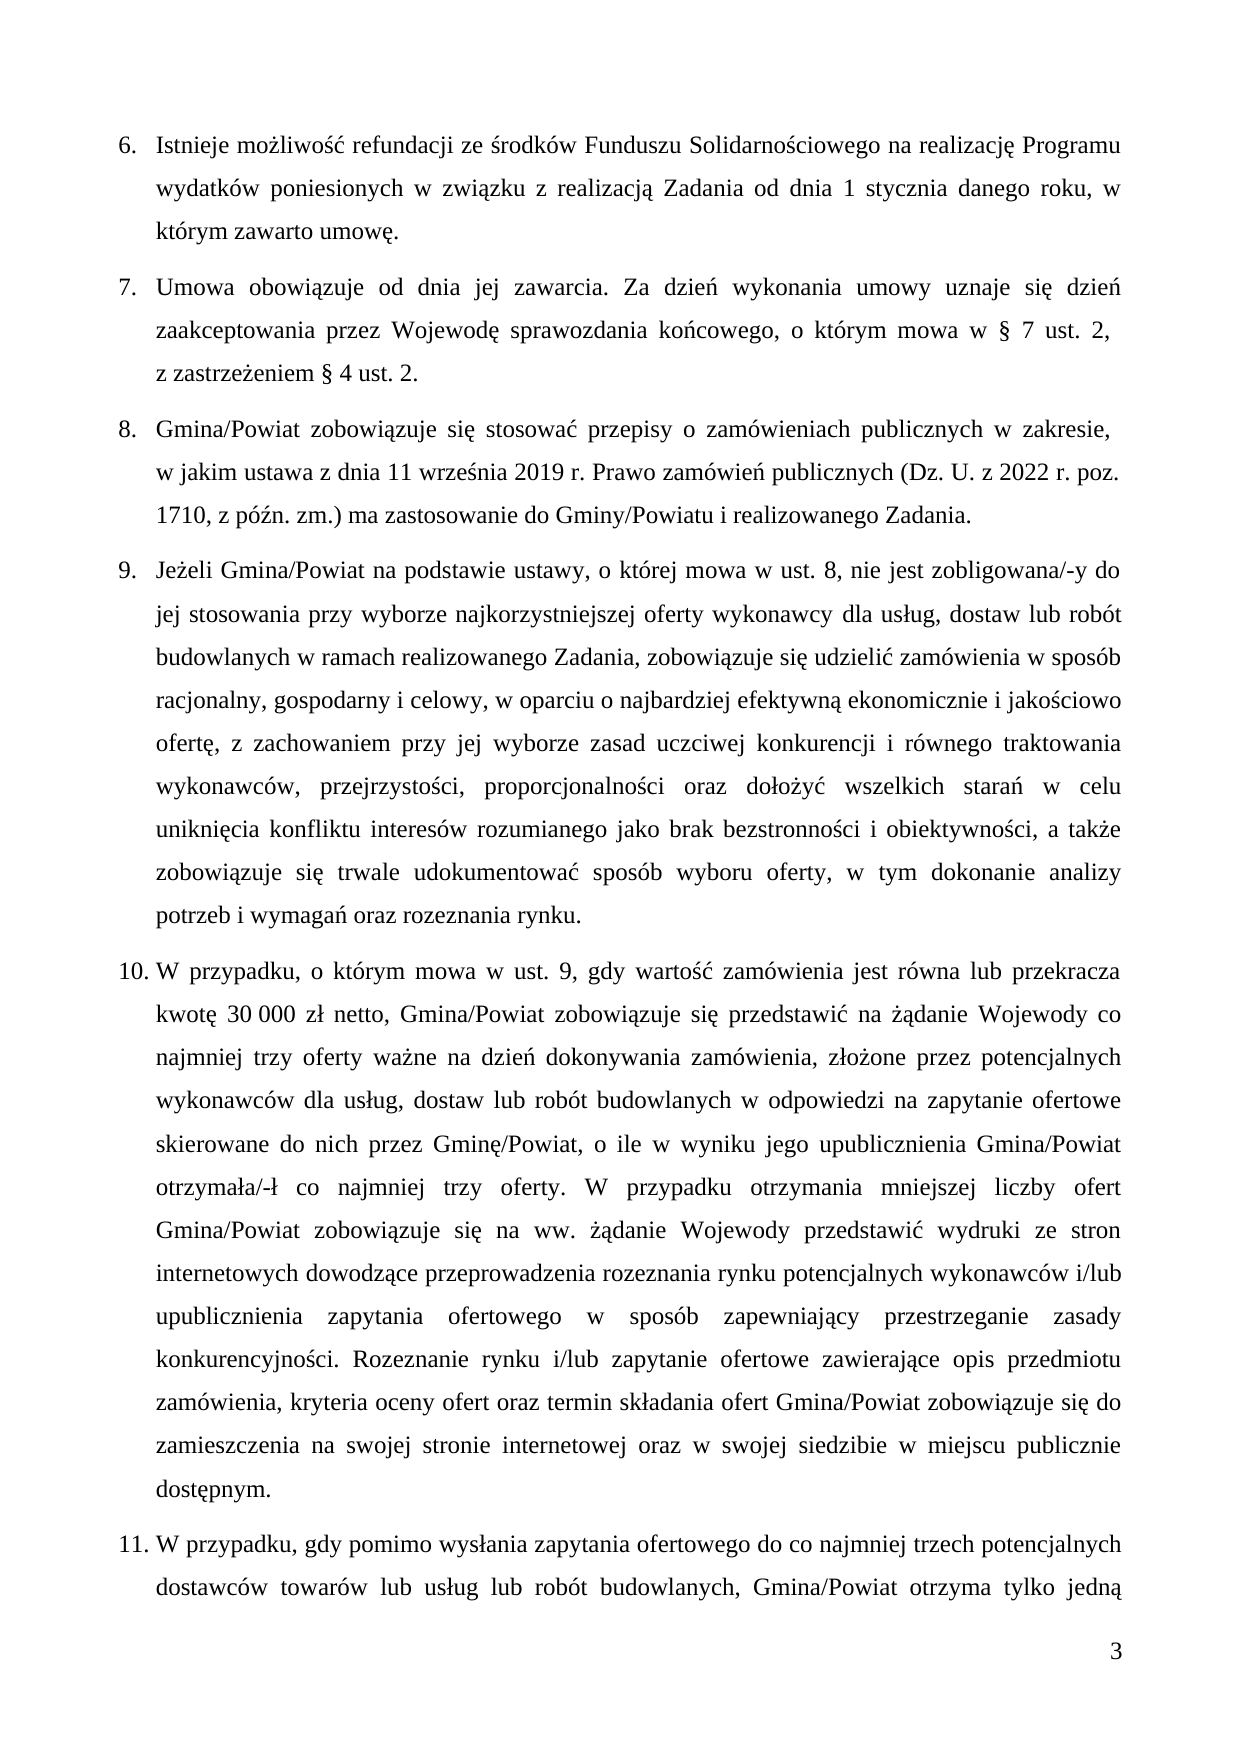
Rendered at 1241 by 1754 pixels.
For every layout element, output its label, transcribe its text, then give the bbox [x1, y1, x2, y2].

list Umowa obowiązuje od dnia jej zawarcia. Za dzień wykonania umowy uznaje się dzień zaakceptowania przez Wojewodę sprawozdania końcowego, o którym mowa w § 7 ust. 2, z zastrzeżeniem § 4 ust. 2. [118, 272, 1122, 387]
list W przypadku, o którym mowa w ust. 9, gdy wartość zamówienia jest równa lub przekracza kwotę 30 000 zł netto, Gmina/Powiat zobowiązuje się przedstawić na żądanie Wojewody co najmniej trzy oferty ważne na dzień dokonywania zamówienia, złożone przez potencjalnych wykonawców dla usług, dostaw lub robót budowlanych w odpowiedzi na zapytanie ofertowe skierowane do nich przez Gminę/Powiat, o ile w wyniku jego upublicznienia Gmina/Powiat otrzymała/-ł co najmniej trzy oferty. W przypadku otrzymania mniejszej liczby ofert Gmina/Powiat zobowiązuje się na ww. żądanie Wojewody przedstawić wydruki ze stron internetowych dowodzące przeprowadzenia rozeznania rynku potencjalnych wykonawców i/lub upublicznienia zapytania ofertowego w sposób zapewniający przestrzeganie zasady konkurencyjności. Rozeznanie rynku i/lub zapytanie ofertowe zawierające opis przedmiotu zamówienia, kryteria oceny ofert oraz termin składania ofert Gmina/Powiat zobowiązuje się do zamieszczenia na swojej stronie internetowej oraz w swojej siedzibie w miejscu publicznie dostępnym. [118, 956, 1122, 1502]
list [118, 1529, 1122, 1601]
list Istnieje możliwość refundacji ze środków Funduszu Solidarnościowego na realizację Programu wydatków poniesionych w związku z realizacją Zadania od dnia 1 stycznia danego roku, w którym zawarto umowę. [118, 130, 1122, 245]
list Gmina/Powiat zobowiązuje się stosować przepisy o zamówieniach publicznych w zakresie, w jakim ustawa z dnia 11 września 2019 r. Prawo zamówień publicznych (Dz. U. z 2022 r. poz. 1710, z późn. zm.) ma zastosowanie do Gminy/Powiatu i realizowanego Zadania. [118, 414, 1122, 529]
list Jeżeli Gmina/Powiat na podstawie ustawy, o której mowa w ust. 8, nie jest zobligowana/-y do jej stosowania przy wyborze najkorzystniejszej oferty wykonawcy dla usług, dostaw lub robót budowlanych w ramach realizowanego Zadania, zobowiązuje się udzielić zamówienia w sposób racjonalny, gospodarny i celowy, w oparciu o najbardziej efektywną ekonomicznie i jakościowo ofertę, z zachowaniem przy jej wyborze zasad uczciwej konkurencji i równego traktowania wykonawców, przejrzystości, proporcjonalności oraz dołożyć wszelkich starań w celu uniknięcia konfliktu interesów rozumianego jako brak bezstronności i obiektywności, a także zobowiązuje się trwale udokumentować sposób wyboru oferty, w tym dokonanie analizy potrzeb i wymagań oraz rozeznania rynku. [118, 556, 1122, 929]
